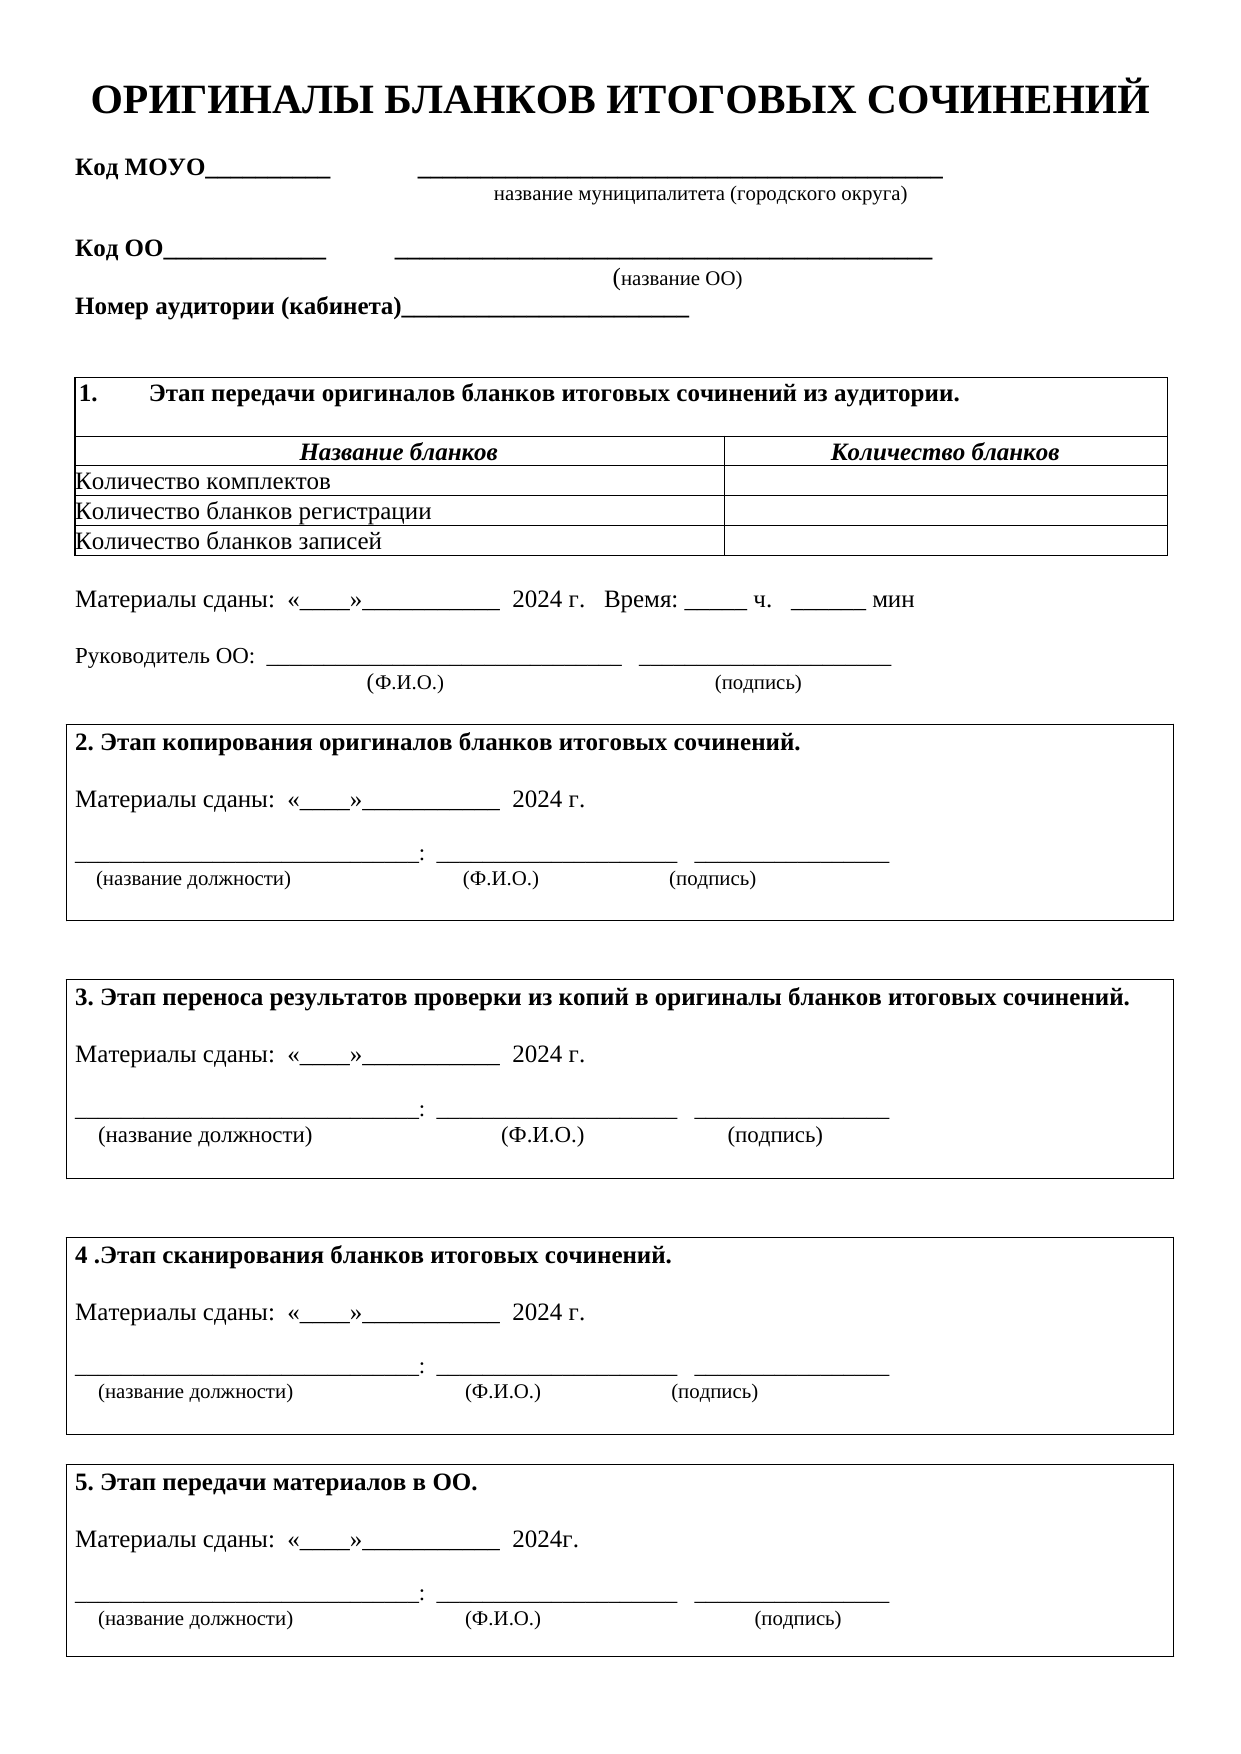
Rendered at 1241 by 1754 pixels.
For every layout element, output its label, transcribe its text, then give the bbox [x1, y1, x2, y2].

text (название должности) (Ф.И.О.) (подпись) [75, 1379, 1165, 1403]
text Материалы сданы: «____»___________ 2024 г. [75, 784, 1165, 813]
text 3. Этап переноса результатов проверки из копий в оригиналы бланков итоговых сочинений. [67, 980, 1173, 1011]
table_cell Количество бланков [725, 437, 1167, 465]
text (название должности) (Ф.И.О.) (подпись) [75, 1606, 1165, 1630]
text 2. Этап копирования оригиналов бланков итоговых сочинений. [67, 725, 1173, 755]
table_cell [725, 526, 1167, 555]
text ______________________________: _____________________ _________________ [75, 1352, 1165, 1379]
text Материалы сданы: «____»___________ 2024 г. [75, 1039, 1165, 1068]
text (Ф.И.О.) (подпись) [75, 668, 1165, 695]
table_cell [725, 466, 1167, 495]
table_cell [725, 496, 1167, 525]
text Материалы сданы: «____»___________ 2024 г. Время: _____ ч. ______ мин [75, 584, 1165, 613]
table_cell Этап передачи оригиналов бланков итоговых сочинений из аудитории. [76, 378, 1167, 436]
table_cell Количество бланков регистрации [76, 496, 724, 525]
text 5. Этап передачи материалов в ОО. [67, 1465, 1173, 1495]
text Материалы сданы: «____»___________ 2024г. [75, 1524, 1165, 1553]
text Материалы сданы: «____»___________ 2024 г. [75, 1297, 1165, 1326]
table_cell Количество комплектов [76, 466, 724, 495]
table_cell Количество бланков записей [76, 526, 724, 555]
text ОРИГИНАЛЫ БЛАНКОВ ИТОГОВЫХ СОЧИНЕНИЙ [75, 75, 1165, 123]
text Руководитель ОО: _______________________________ ______________________ [75, 642, 1165, 668]
text ______________________________: _____________________ _________________ [75, 1579, 1165, 1606]
text ______________________________: _____________________ _________________ [75, 1095, 1165, 1121]
table_cell Название бланков [76, 437, 724, 465]
text ______________________________: _____________________ _________________ [75, 839, 1165, 866]
text (название должности) (Ф.И.О.) (подпись) [75, 866, 1165, 889]
text 4 .Этап сканирования бланков итоговых сочинений. [67, 1238, 1173, 1269]
text (название должности) (Ф.И.О.) (подпись) [75, 1121, 1165, 1147]
table_header Код МОУО__________ __________________________________________ название муниципалитета (городского округа) Код ОО_____________ ___________________________________________ (название ОО) Номер аудитории (кабинета)_______________________ [75, 123, 1061, 377]
